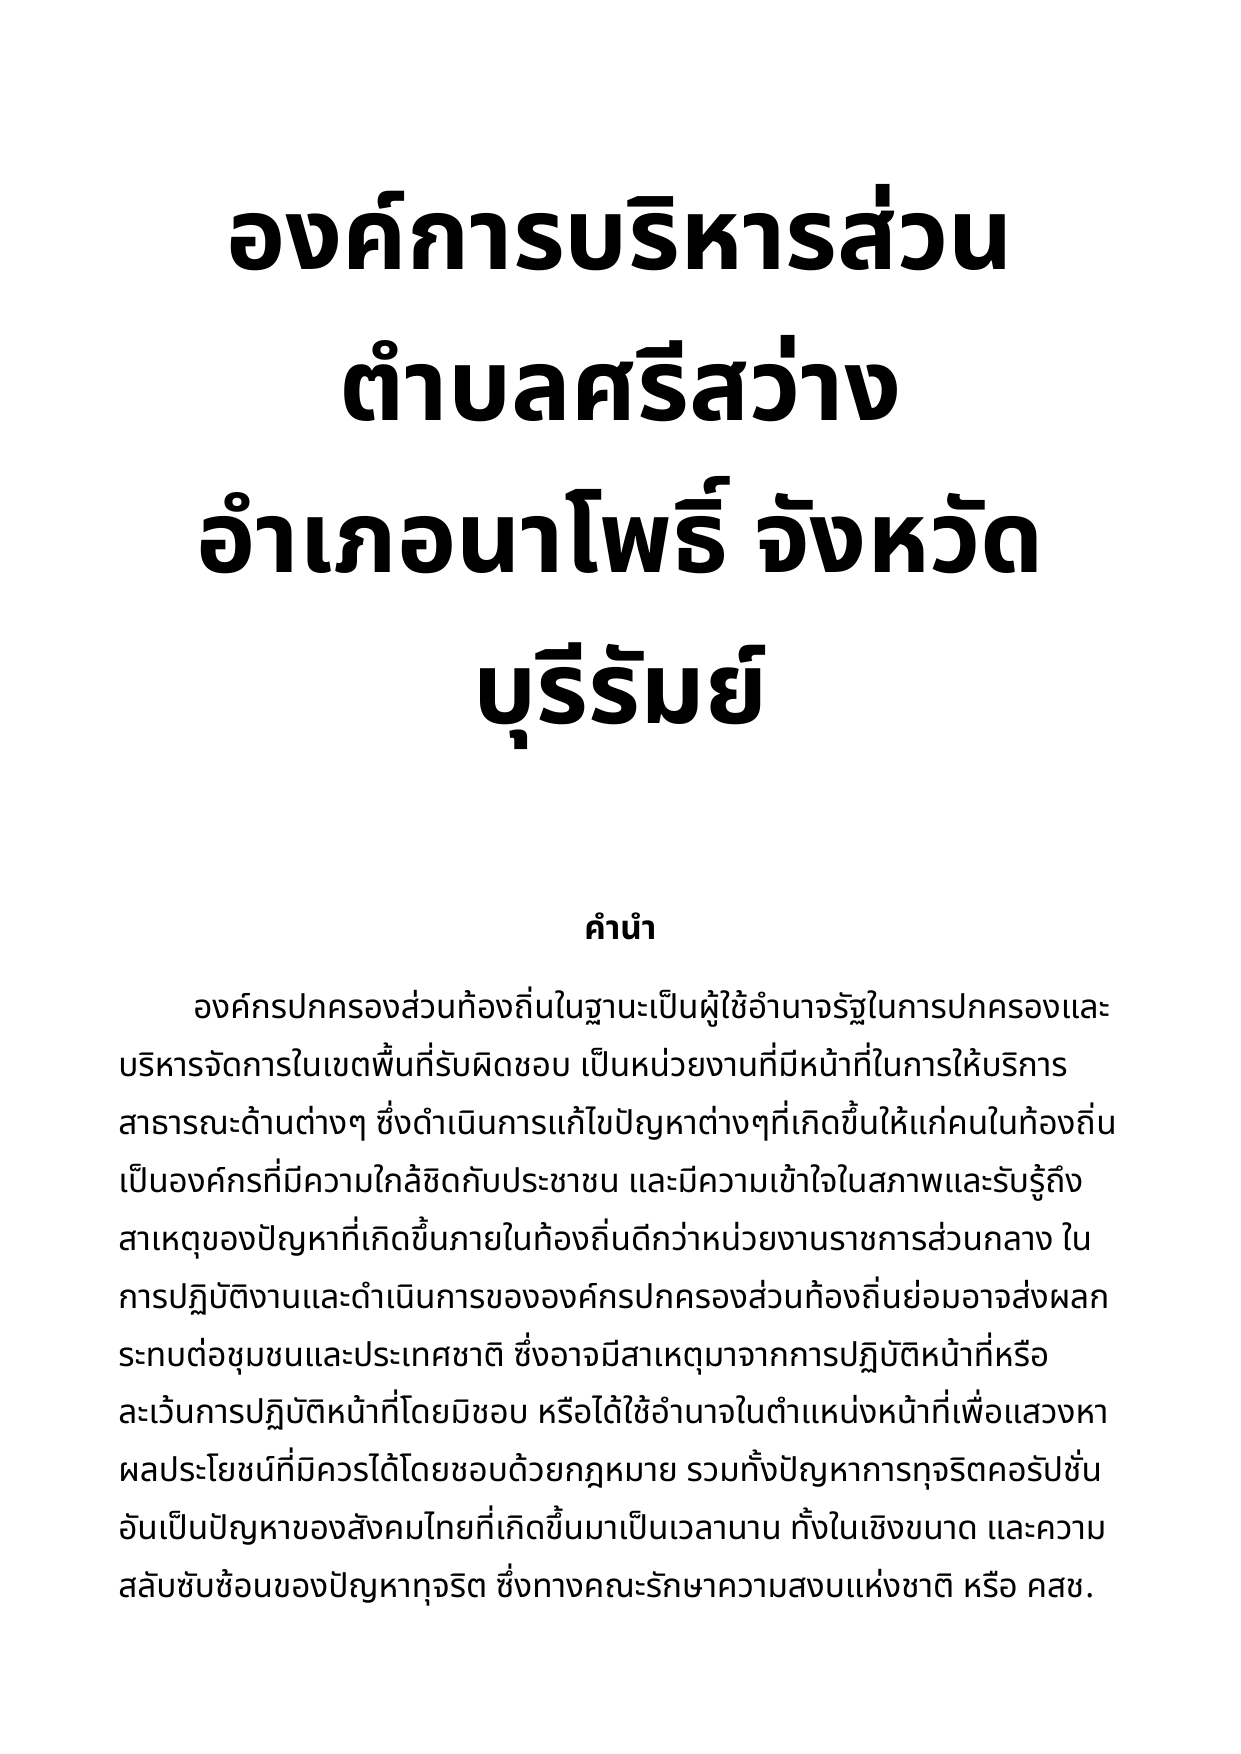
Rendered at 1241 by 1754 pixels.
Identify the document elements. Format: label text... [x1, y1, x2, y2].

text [118, 983, 1122, 1613]
text องค์การบริหารส่วนตำบลศรีสว่าง [118, 163, 1122, 466]
text คำนำ [118, 904, 1122, 955]
text อำเภอนาโพธิ์ จังหวัดบุรีรัมย์ [118, 466, 1122, 768]
